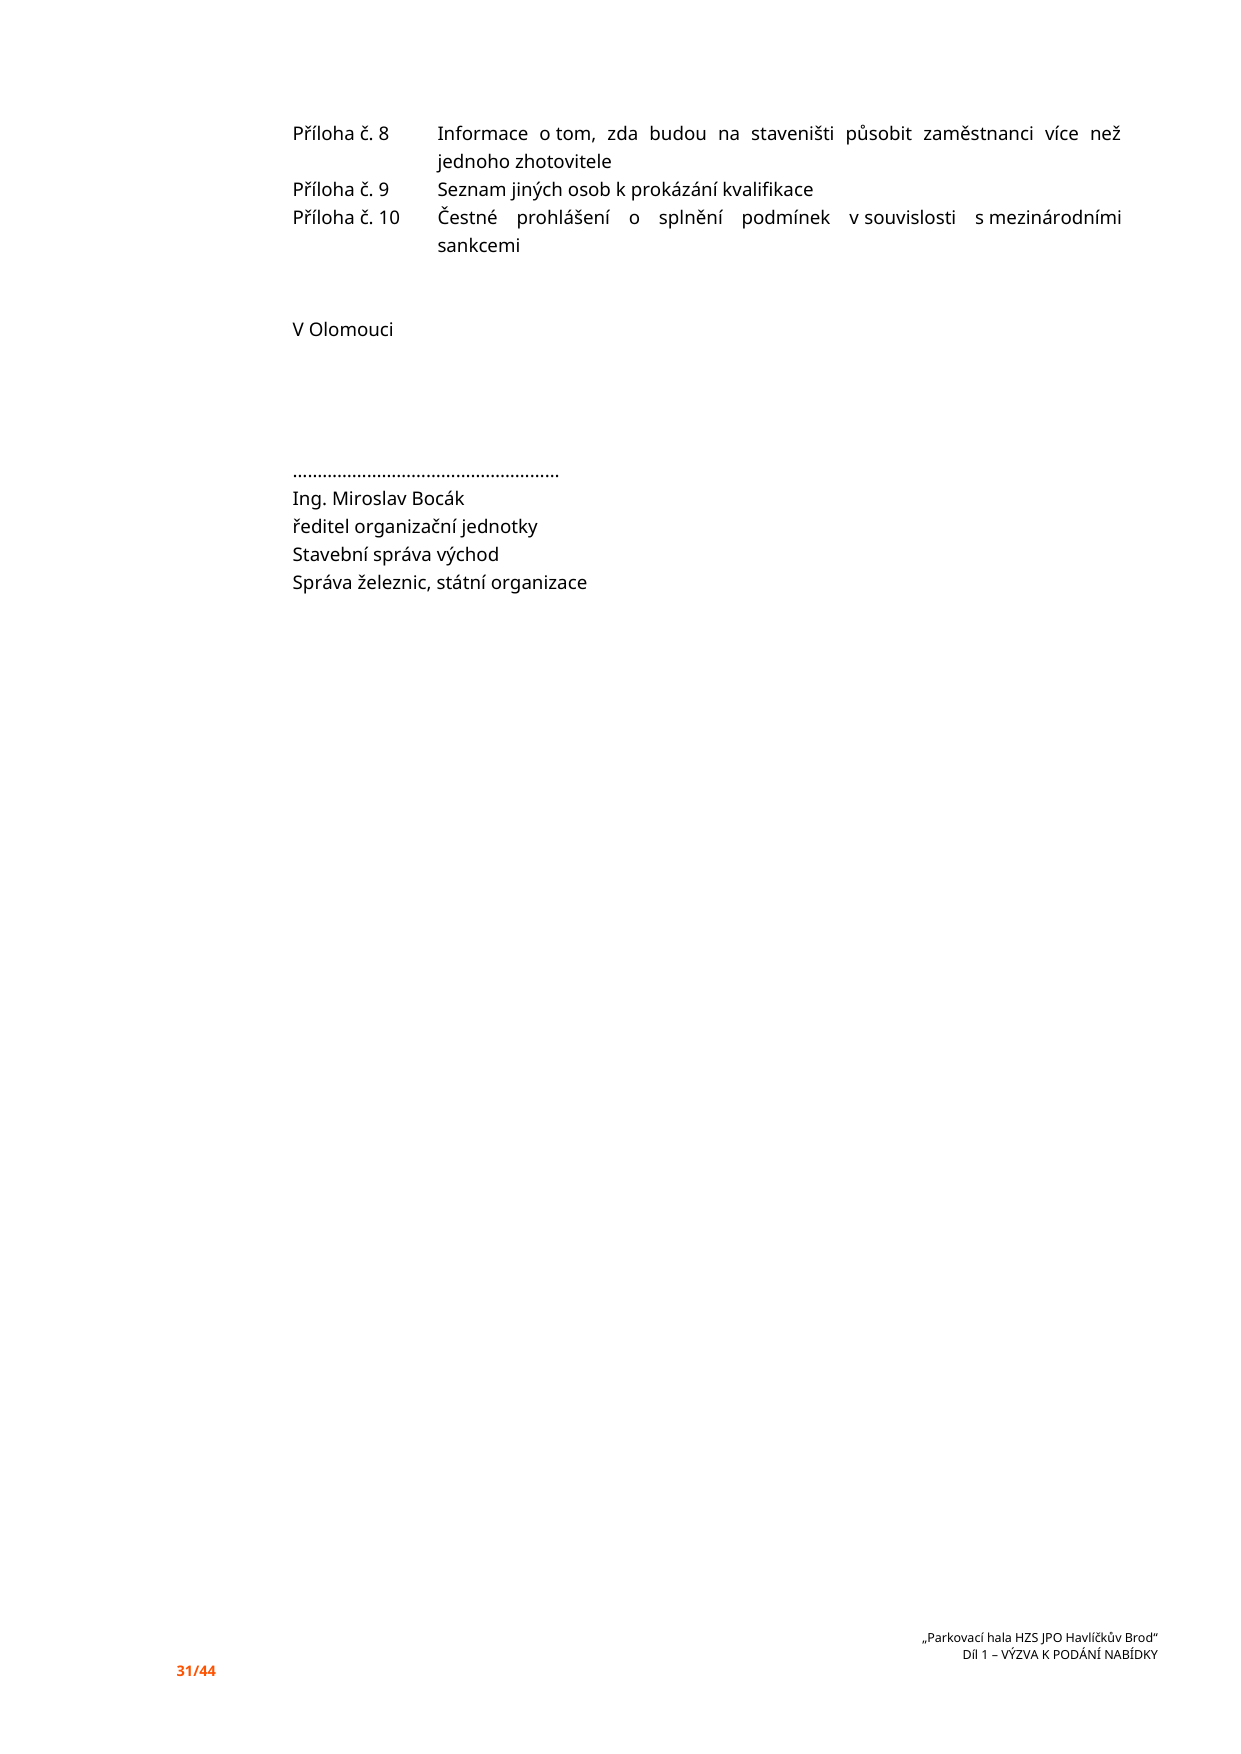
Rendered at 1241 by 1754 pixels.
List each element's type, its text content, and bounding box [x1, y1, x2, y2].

text Správa železnic, státní organizace [292, 569, 1122, 594]
text V Olomouci [292, 317, 1122, 342]
text Ing. Miroslav Bocák [292, 485, 1122, 510]
text Příloha č. 10 Čestné prohlášení o splnění podmínek v souvislosti s mezinárodními sankcemi [292, 205, 1122, 258]
text ……………………………………………… [292, 457, 1122, 482]
text Příloha č. 9 Seznam jiných osob k prokázání kvalifikace [292, 177, 1122, 202]
text Příloha č. 8 Informace o tom, zda budou na staveništi působit zaměstnanci více než jednoho zhotovitele [292, 121, 1122, 174]
text Stavební správa východ [292, 541, 1122, 566]
text ředitel organizační jednotky [292, 513, 1122, 538]
